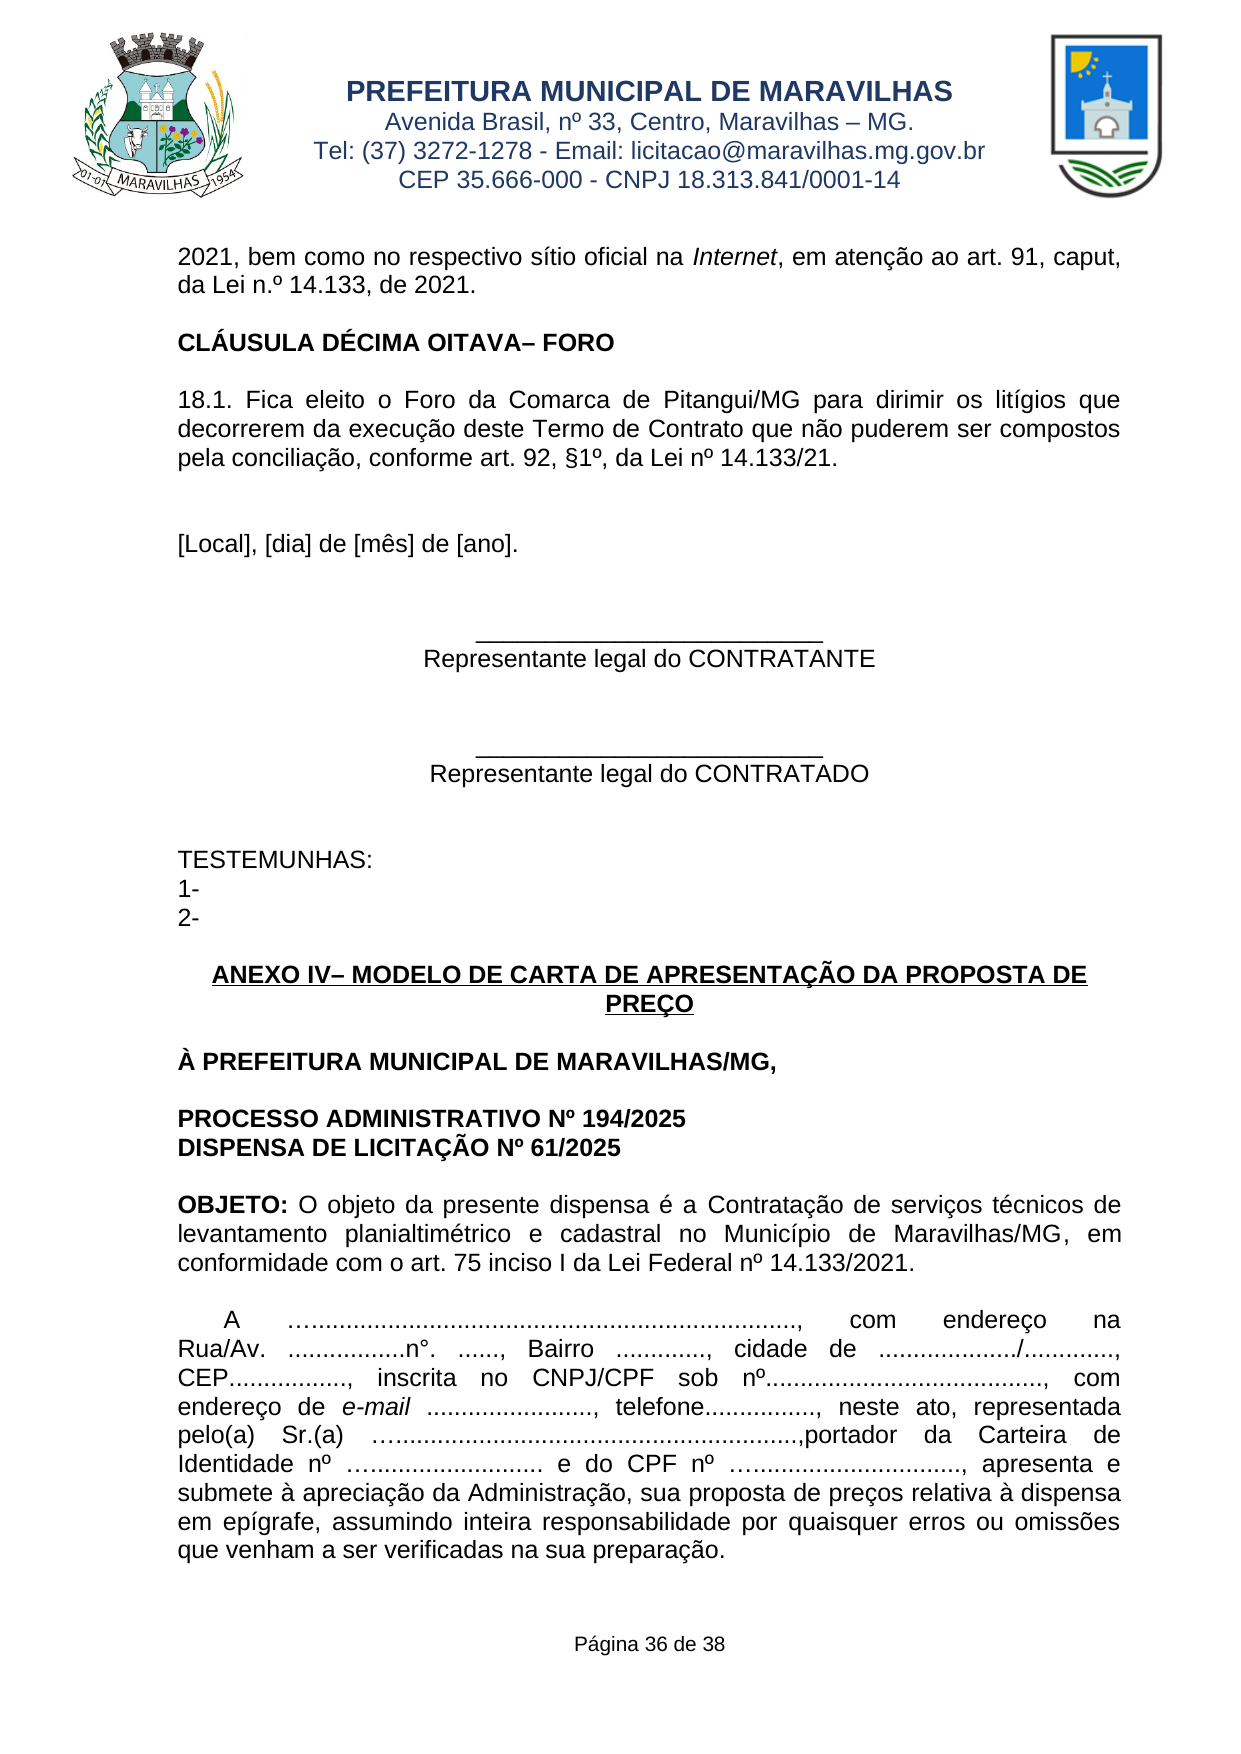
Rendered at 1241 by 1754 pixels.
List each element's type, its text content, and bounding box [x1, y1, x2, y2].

text DISPENSA DE LICITAÇÃO Nº 61/2025 [177, 1133, 1122, 1162]
picture [66, 26, 248, 200]
text 1- [177, 874, 1122, 903]
text _________________________ [177, 615, 1122, 644]
text ANEXO IV– MODELO DE CARTA DE APRESENTAÇÃO DA PROPOSTA DE PREÇO [177, 960, 1122, 1018]
text [Local], [dia] de [mês] de [ano]. [177, 529, 1122, 558]
text 2- [177, 903, 1122, 932]
text Representante legal do CONTRATADO [177, 759, 1122, 788]
text 18.1. Fica eleito o Foro da Comarca de Pitangui/MG para dirimir os litígios que decorrerem da execução deste Termo de Contrato que não puderem ser compostos pela conciliação, conforme art. 92, §1º, da Lei nº 14.133/21. [177, 385, 1122, 472]
text _________________________ [177, 730, 1122, 759]
picture [1037, 26, 1176, 208]
text Representante legal do CONTRATANTE [177, 644, 1122, 673]
text À PREFEITURA MUNICIPAL DE MARAVILHAS/MG, [177, 1047, 1122, 1075]
text OBJETO: O objeto da presente dispensa é a Contratação de serviços técnicos de levantamento planialtimétrico e cadastral no Município de Maravilhas/MG, em conformidade com o art. 75 inciso I da Lei Federal nº 14.133/2021. [177, 1190, 1122, 1277]
text TESTEMUNHAS: [177, 845, 1122, 874]
text A …......................................................................, com endereço na Rua/Av. .................n°. ......, Bairro ............., cidade de ..................../............., CEP................., inscrita no CNPJ/CPF sob nº........................................, com endereço de e-mail ........................, telefone................, neste ato, representada pelo(a) Sr.(a) …..........................................................,portador da Carteira de Identidade nº …......................... e do CPF nº ….............................., apresenta e submete à apreciação da Administração, sua proposta de preços relativa à dispensa em epígrafe, assumindo inteira responsabilidade por quaisquer erros ou omissões que venham a ser verificadas na sua preparação. [177, 1305, 1122, 1564]
text CLÁUSULA DÉCIMA OITAVA– FORO [177, 328, 1122, 357]
text PROCESSO ADMINISTRATIVO Nº 194/2025 [177, 1104, 1122, 1133]
